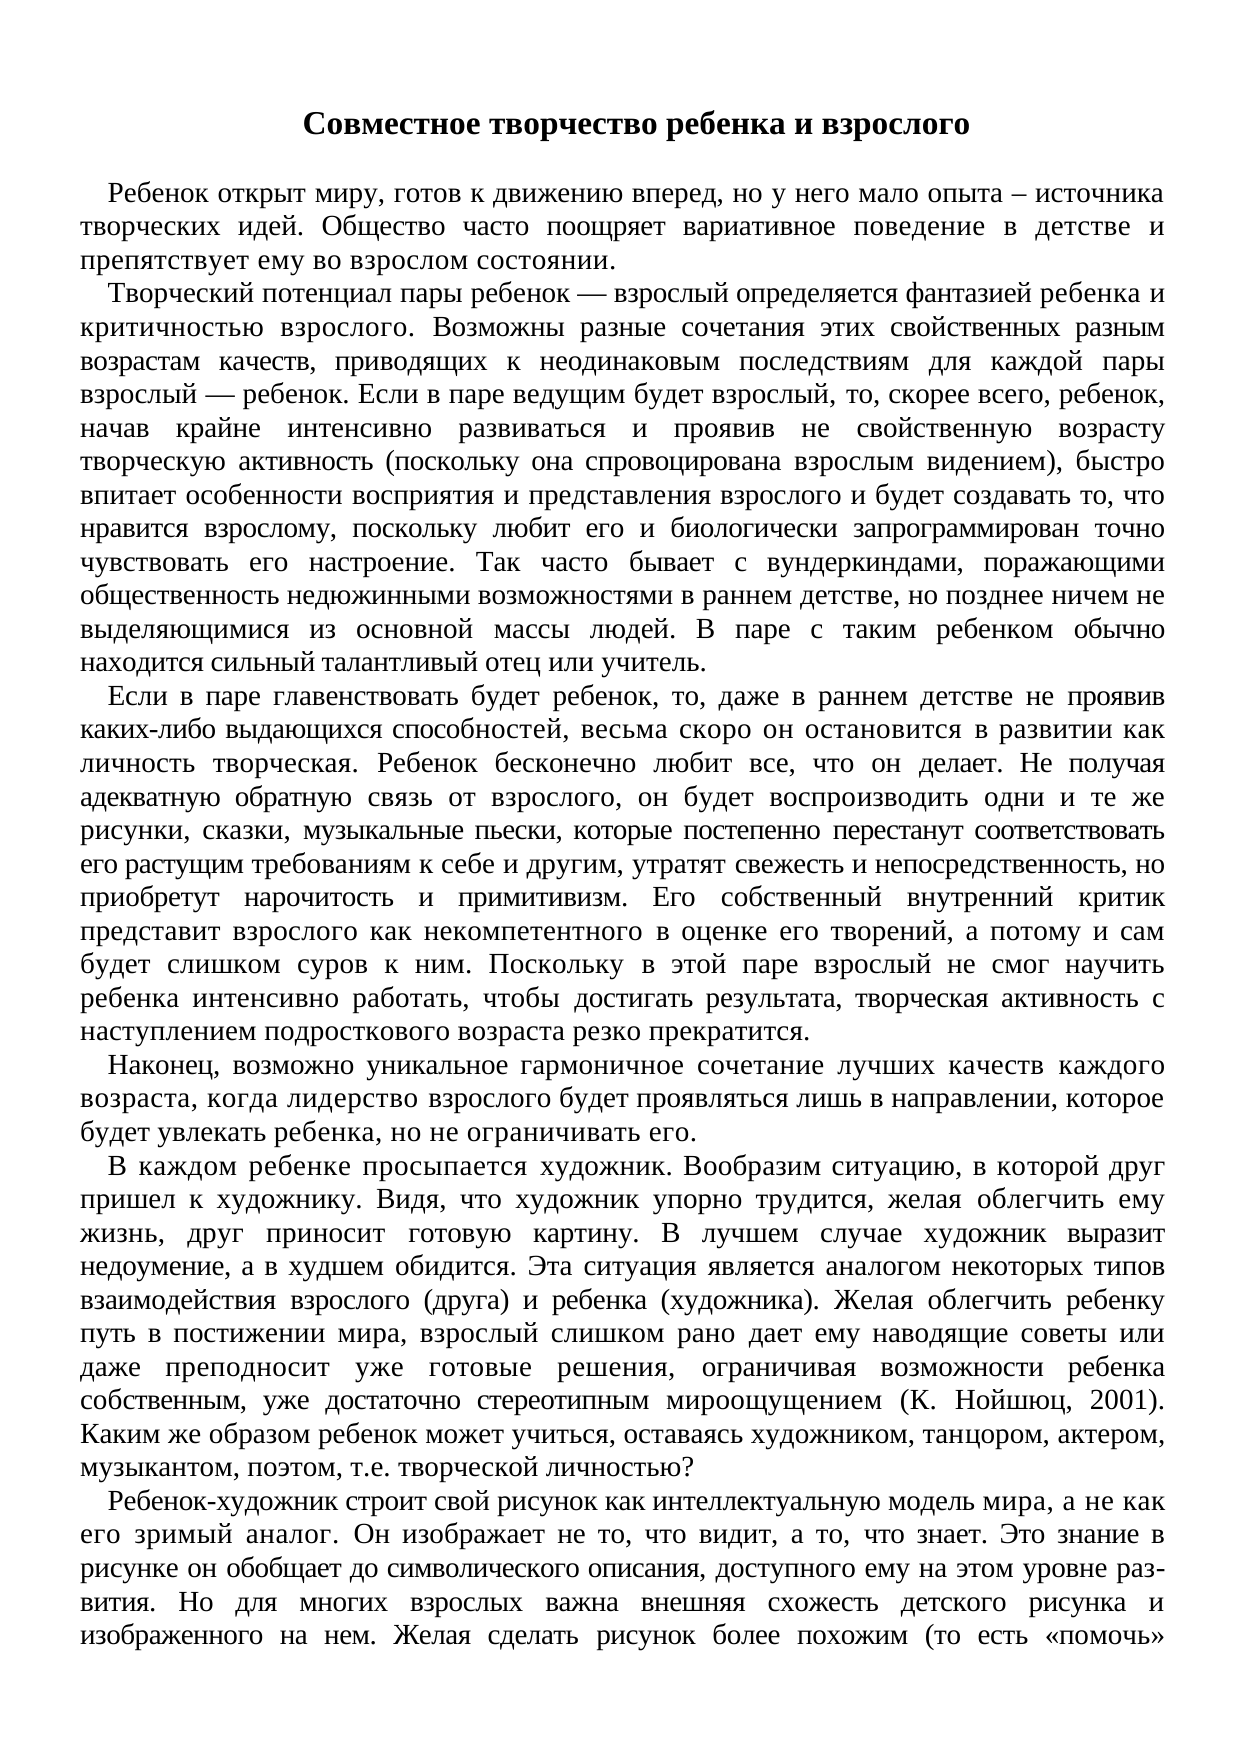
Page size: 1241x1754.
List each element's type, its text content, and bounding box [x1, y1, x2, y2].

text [80, 1483, 1165, 1651]
text Ребенок открыт миру, готов к движению вперед, но у него мало опыта – источника творческих идей. Общество часто поощряет вариативное поведение в детстве и препятствует ему во взрослом состоянии. [80, 175, 1165, 276]
text В каждом ребенке просыпается художник. Вообразим ситуацию, в которой друг пришел к художнику. Видя, что художник упорно трудится, желая облегчить ему жизнь, друг приносит готовую картину. В лучшем случае художник выразит недоумение, а в худшем обидится. Эта ситуация является аналогом некоторых типов взаимодействия взрослого (друга) и ребенка (художника). Желая облегчить ребенку путь в постижении мира, взрослый слишком рано дает ему наводящие советы или даже преподносит уже готовые решения, ограничивая возможности ребенка собственным, уже достаточно стереотипным мироощущением (К. Нойшюц, 2001). Каким же образом ребенок может учиться, оставаясь художником, танцором, актером, музыкантом, поэтом, т.е. творческой личностью? [80, 1148, 1165, 1483]
text Совместное творчество ребенка и взрослого [80, 103, 1165, 141]
text Если в паре главенствовать будет ребенок, то, даже в раннем детстве не проявив каких-либо выдающихся способностей, весьма скоро он остановится в развитии как личность творческая. Ребенок бесконечно любит все, что он делает. Не получая адекватную обратную связь от взрослого, он будет воспроизводить одни и те же рисунки, сказки, музыкальные пьески, которые постепенно перестанут соответствовать его растущим требованиям к себе и другим, утратят свежесть и непосредственность, но приобретут нарочитость и примитивизм. Его собственный внутренний критик представит взрослого как некомпетентного в оценке его творений, а потому и сам будет слишком суров к ним. Поскольку в этой паре взрослый не смог научить ребенка интенсивно работать, чтобы достигать результата, творческая активность с наступлением подросткового возраста резко прекратится. [80, 678, 1165, 1047]
text Наконец, возможно уникальное гармоничное сочетание лучших качеств каждого возраста, когда лидерство взрослого будет проявляться лишь в направлении, которое будет увлекать ребенка, но не ограничивать его. [80, 1047, 1165, 1148]
text Творческий потенциал пары ребенок — взрослый определяется фантазией ребенка и критичностью взрослого. Возможны разные сочетания этих свойственных разным возрастам качеств, приводящих к неодинаковым последствиям для каждой пары взрослый — ребенок. Если в паре ведущим будет взрослый, то, скорее всего, ребенок, начав крайне интенсивно развиваться и проявив не свойственную возрасту творческую активность (поскольку она спровоцирована взрослым видением), быстро впитает особенности восприятия и представления взрослого и будет создавать то, что нравится взрослому, поскольку любит его и биологически запрограммирован точно чувствовать его настроение. Так часто бывает с вундеркиндами, поражающими общественность недюжинными возможностями в раннем детстве, но позднее ничем не выделяющимися из основной массы людей. В паре с таким ребенком обычно находится сильный талантливый отец или учитель. [80, 276, 1165, 678]
